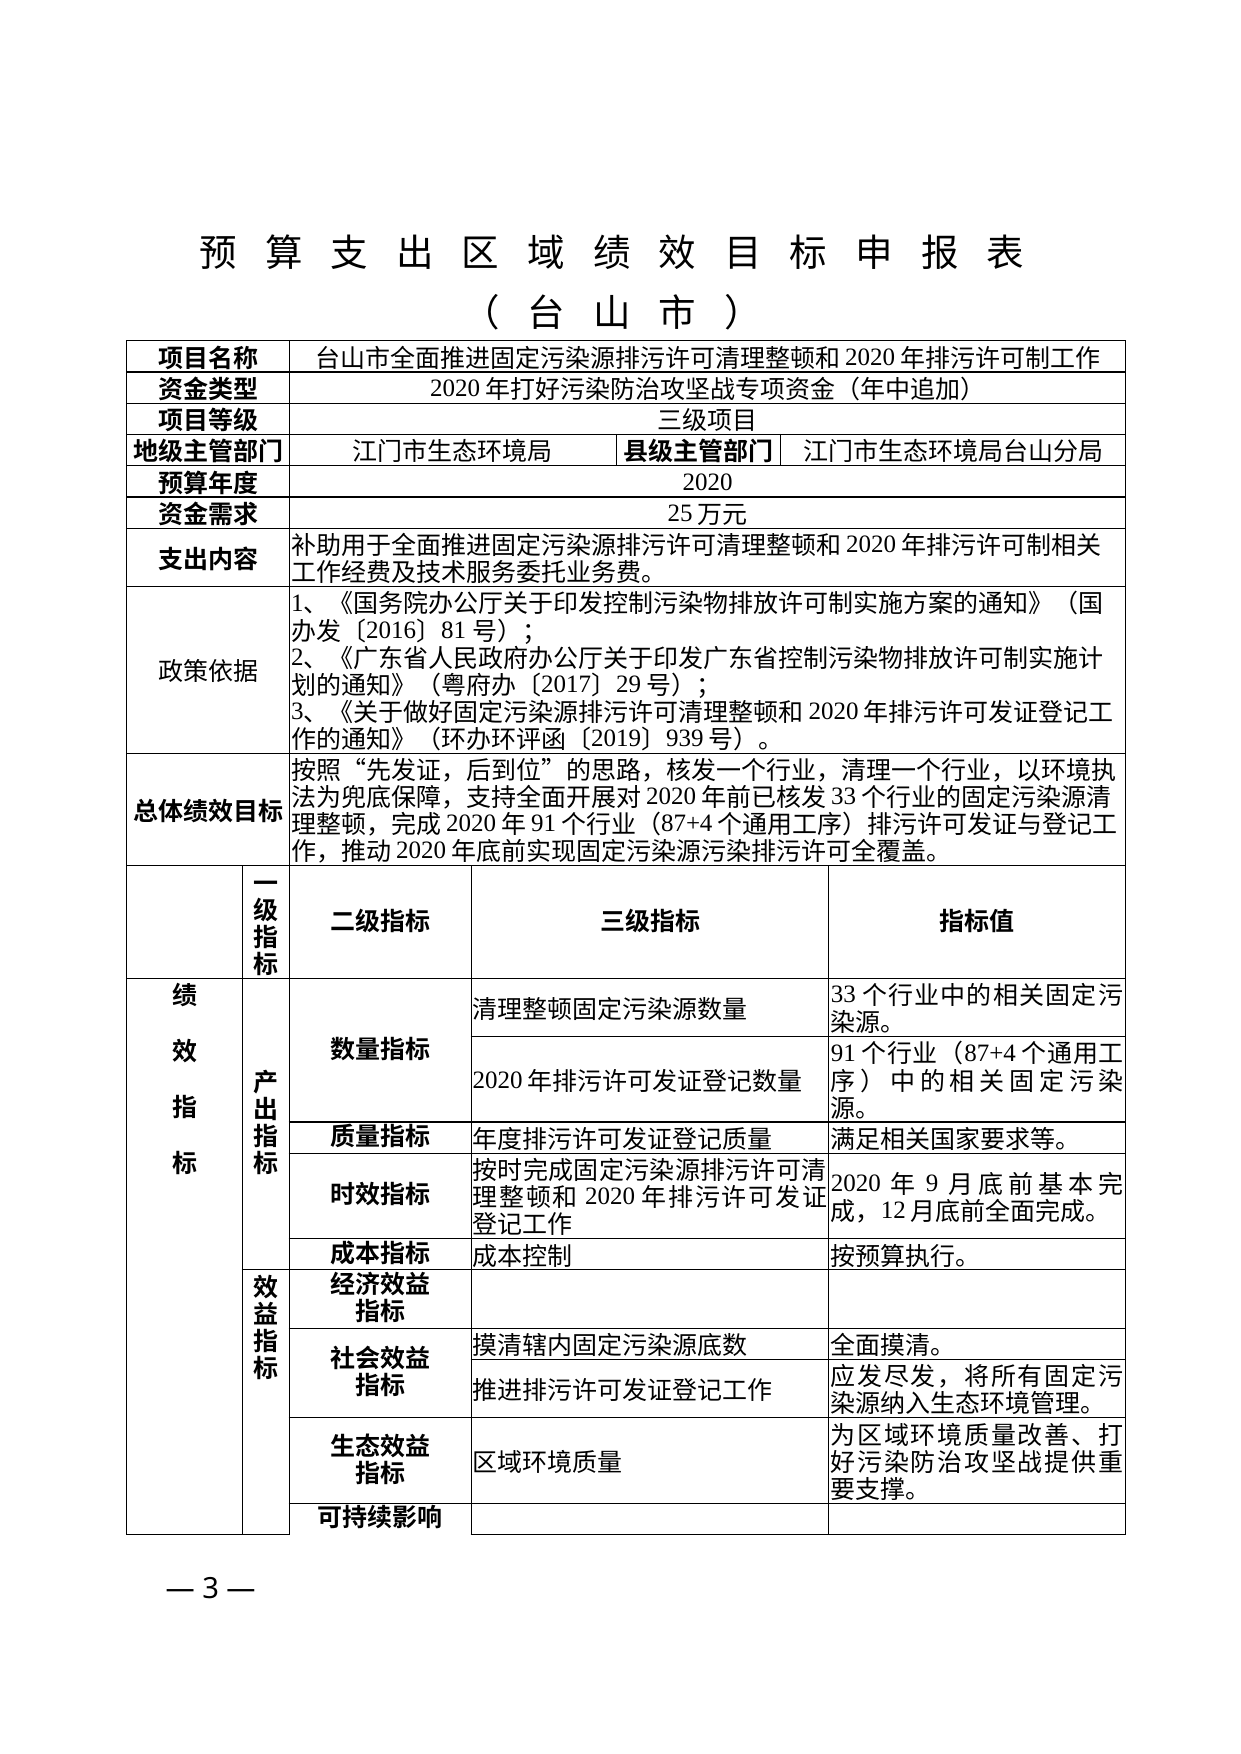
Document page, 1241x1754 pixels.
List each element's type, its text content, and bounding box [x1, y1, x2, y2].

table_cell 资金类型 [127, 373, 289, 403]
table_cell 推进排污许可发证登记工作 [472, 1360, 828, 1417]
table_cell 预算年度 [127, 466, 289, 496]
table_cell 91个行业（87+4个通用工序）中的相关固定污染源。 [829, 1037, 1125, 1121]
table_cell 指标值 [829, 866, 1125, 978]
table_cell 社会效益 指标 [290, 1329, 471, 1417]
table_cell 补助用于全面推进固定污染源排污许可清理整顿和2020年排污许可制相关工作经费及技术服务委托业务费。 [290, 529, 1125, 586]
table_cell 为区域环境质量改善、打好污染防治攻坚战提供重要支撑。 [829, 1418, 1125, 1503]
table_cell [127, 866, 242, 978]
table_cell 摸清辖内固定污染源底数 [472, 1329, 828, 1359]
table_cell 按照“先发证，后到位”的思路，核发一个行业，清理一个行业，以环境执法为兜底保障，支持全面开展对2020年前已核发33个行业的固定污染源清理整顿，完成2020年91个行业（87+4个通用工序）排污许可发证与登记工作，推动2020年底前实现固定污染源污染排污许可全覆盖。 [290, 754, 1125, 865]
table_cell 时效指标 [290, 1154, 471, 1238]
table_cell [829, 1270, 1125, 1328]
table_cell 按时完成固定污染源排污许可清理整顿和2020年排污许可发证登记工作 [472, 1154, 828, 1238]
table_cell 成本控制 [472, 1239, 828, 1269]
table_cell [829, 1504, 1125, 1534]
table_cell 绩 效 指 标 [127, 979, 242, 1534]
table_cell 应发尽发，将所有固定污染源纳入生态环境管理。 [829, 1360, 1125, 1417]
table_cell 1、《国务院办公厅关于印发控制污染物排放许可制实施方案的通知》（国办发〔2016〕81 号）； 2、《广东省人民政府办公厅关于印发广东省控制污染物排放许可制实施计划的通知》（粤府办〔2017〕29号）； 3、《关于做好固定污染源排污许可清理整顿和2020年排污许可发证登记工作的通知》（环办环评函〔2019〕939号）。 [290, 587, 1125, 753]
table_cell 二级指标 [290, 866, 471, 978]
table_cell 满足相关国家要求等。 [829, 1123, 1125, 1153]
table_cell 2020年9月底前基本完成，12月底前全面完成。 [829, 1154, 1125, 1238]
text 预算支出区域绩效目标申报表（台山市） [167, 219, 1085, 340]
table_cell 年度排污许可发证登记质量 [472, 1123, 828, 1153]
table_cell 生态效益 指标 [290, 1418, 471, 1503]
table_cell 一级 指标 [243, 866, 289, 978]
table_cell 清理整顿固定污染源数量 [472, 979, 828, 1036]
table_cell 效 益 指 标 [243, 1270, 289, 1534]
table_cell 三级指标 [472, 866, 828, 978]
table_cell 资金需求 [127, 498, 289, 528]
table_cell 33个行业中的相关固定污染源。 [829, 979, 1125, 1036]
table_cell 项目等级 [127, 404, 289, 434]
table_cell 可持续影响 指标 [290, 1504, 471, 1534]
table_cell 全面摸清。 [829, 1329, 1125, 1359]
table_cell 2020年打好污染防治攻坚战专项资金（年中追加） [290, 373, 1125, 403]
table_cell 按预算执行。 [829, 1239, 1125, 1269]
table_cell 质量指标 [290, 1123, 471, 1153]
table_cell 江门市生态环境局台山分局 [781, 435, 1125, 465]
table_cell 数量指标 [290, 979, 471, 1121]
table_cell 江门市生态环境局 [290, 435, 616, 465]
table_cell 县级主管部门 [617, 435, 780, 465]
table_cell 区域环境质量 [472, 1418, 828, 1503]
table_header 项目名称 [127, 341, 289, 371]
table_cell 政策依据 [127, 587, 289, 753]
table_header 台山市全面推进固定污染源排污许可清理整顿和2020年排污许可制工作 [290, 341, 1125, 371]
table_cell [472, 1270, 828, 1328]
table_cell 2020 [290, 466, 1125, 496]
table_cell 地级主管部门 [127, 435, 289, 465]
table_cell 成本指标 [290, 1239, 471, 1269]
table_cell 产 出 指 标 [243, 979, 289, 1269]
table_cell 2020年排污许可发证登记数量 [472, 1037, 828, 1121]
table_cell 三级项目 [290, 404, 1125, 434]
table_cell [472, 1504, 828, 1534]
table_cell 25万元 [290, 498, 1125, 528]
table_cell 经济效益 指标 [290, 1270, 471, 1328]
table_cell 总体绩效目标 [127, 754, 289, 865]
table_cell 支出内容 [127, 529, 289, 586]
